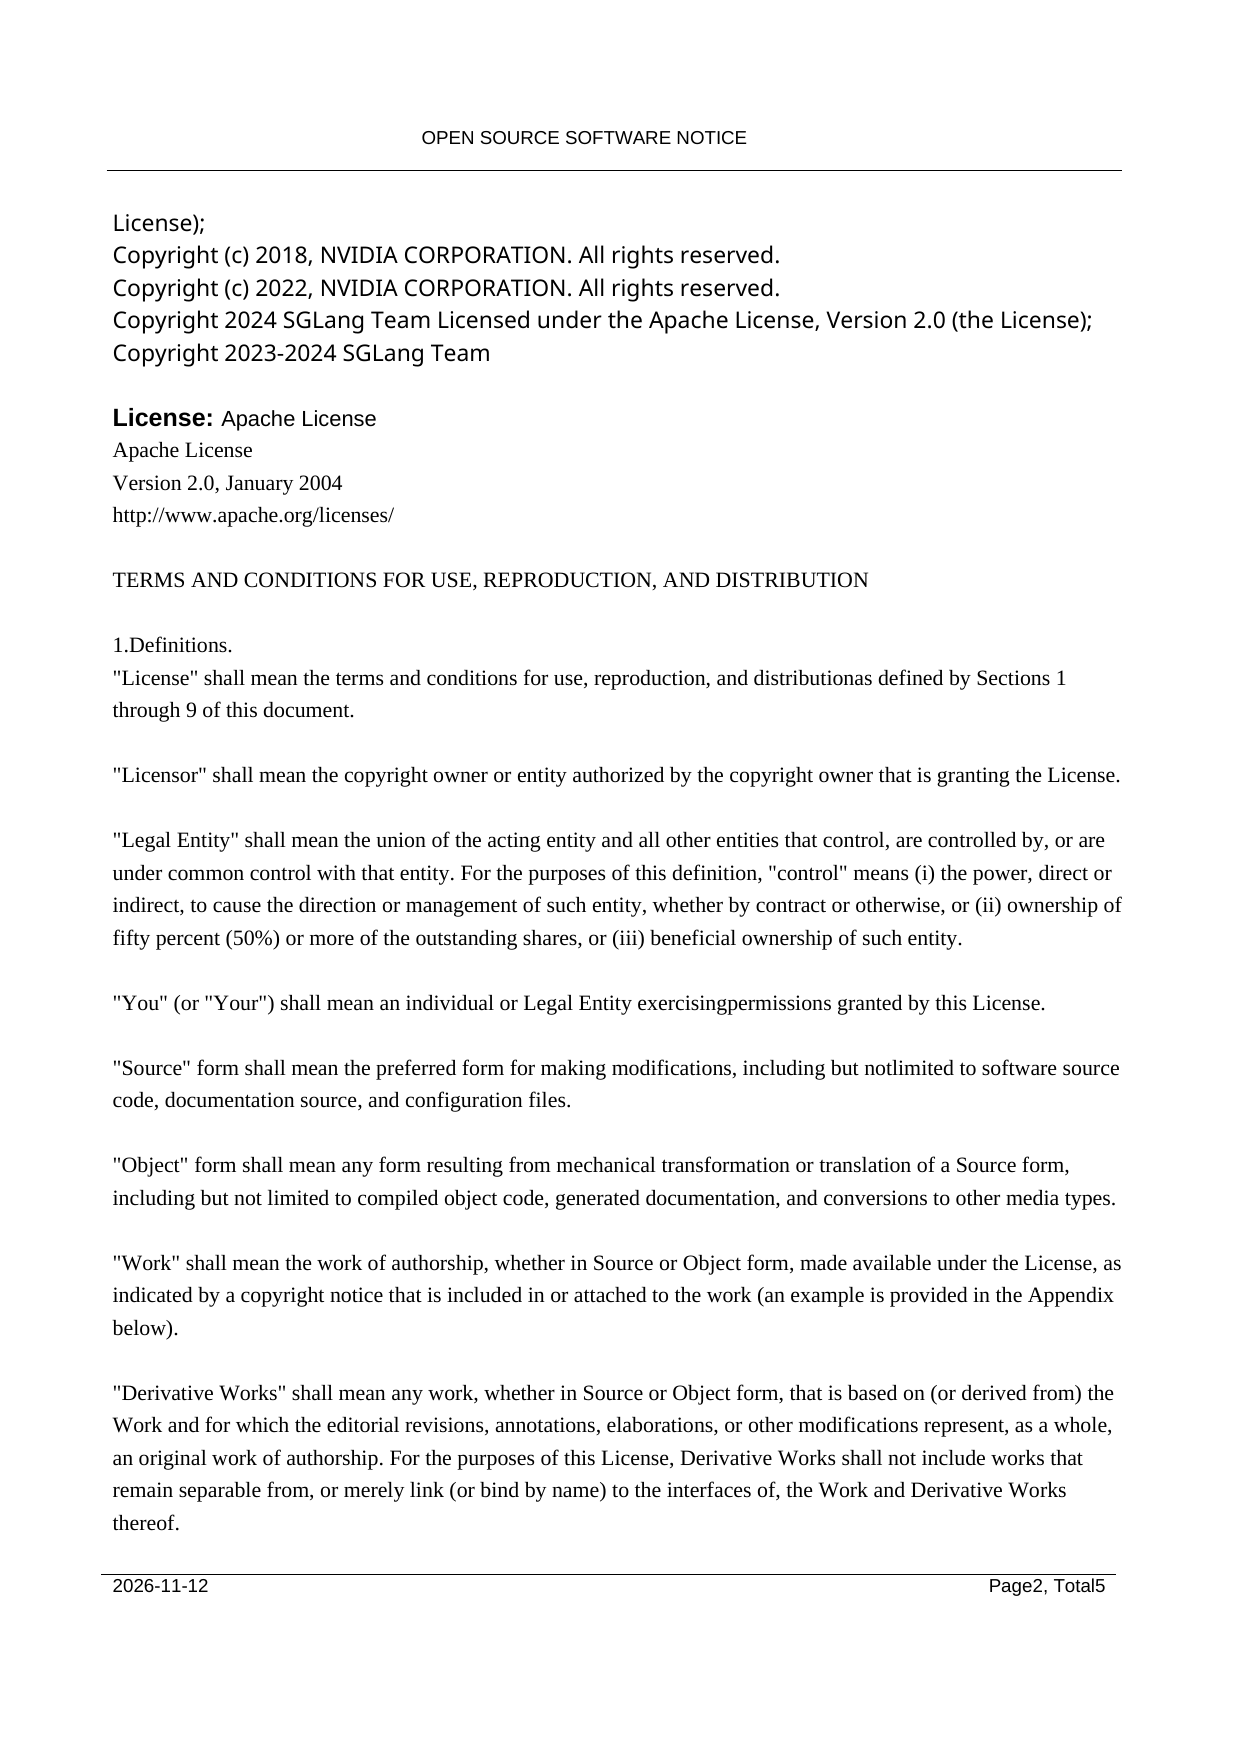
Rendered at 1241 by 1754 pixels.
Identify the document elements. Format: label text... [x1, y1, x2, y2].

text "Work" shall mean the work of authorship, whether in Source or Object form, made available under the License, as indicated by a copyright notice that is included in or attached to the work (an example is provided in the Appendix below). [112, 1246, 1128, 1344]
text "Licensor" shall mean the copyright owner or entity authorized by the copyright owner that is granting the License. [112, 759, 1128, 791]
text http://www.apache.org/licenses/ [112, 499, 1128, 531]
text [112, 206, 1128, 401]
text TERMS AND CONDITIONS FOR USE, REPRODUCTION, AND DISTRIBUTION [112, 564, 1128, 596]
text "License" shall mean the terms and conditions for use, reproduction, and distributionas defined by Sections 1 through 9 of this document. [112, 661, 1128, 726]
text "You" (or "Your") shall mean an individual or Legal Entity exercisingpermissions granted by this License. [112, 986, 1128, 1019]
text License: Apache License [112, 401, 1128, 434]
text "Object" form shall mean any form resulting from mechanical transformation or translation of a Source form, including but not limited to compiled object code, generated documentation, and conversions to other media types. [112, 1149, 1128, 1214]
text "Derivative Works" shall mean any work, whether in Source or Object form, that is based on (or derived from) the Work and for which the editorial revisions, annotations, elaborations, or other modifications represent, as a whole, an original work of authorship. For the purposes of this License, Derivative Works shall not include works that remain separable from, or merely link (or bind by name) to the interfaces of, the Work and Derivative Works thereof. [112, 1376, 1128, 1539]
text Version 2.0, January 2004 [112, 466, 1128, 499]
text "Legal Entity" shall mean the union of the acting entity and all other entities that control, are controlled by, or are under common control with that entity. For the purposes of this definition, "control" means (i) the power, direct or indirect, to cause the direction or management of such entity, whether by contract or otherwise, or (ii) ownership of fifty percent (50%) or more of the outstanding shares, or (iii) beneficial ownership of such entity. [112, 824, 1128, 954]
text Apache License [112, 434, 1128, 466]
text 1.Definitions. [112, 629, 1128, 661]
text "Source" form shall mean the preferred form for making modifications, including but notlimited to software source code, documentation source, and configuration files. [112, 1051, 1128, 1116]
